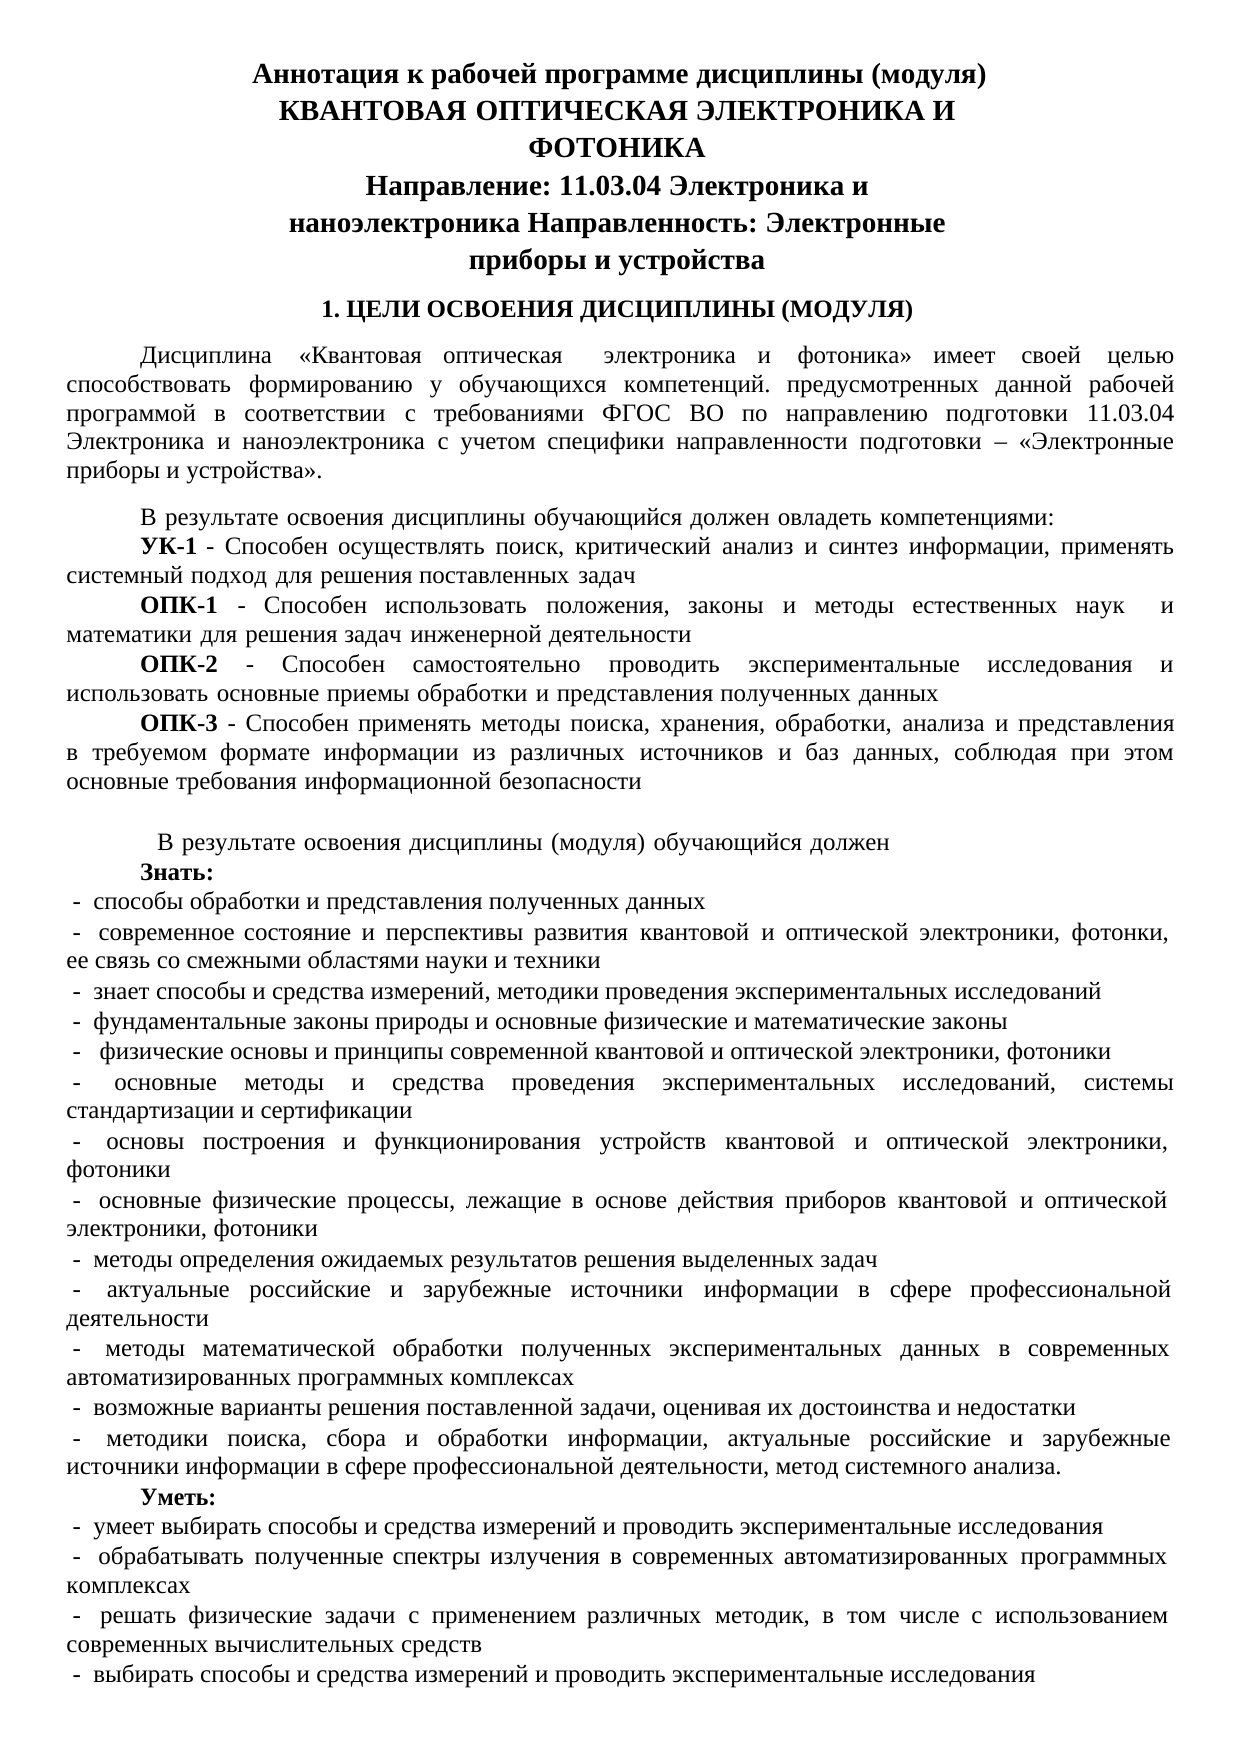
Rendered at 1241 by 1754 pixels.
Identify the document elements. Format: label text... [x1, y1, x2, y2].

list способы обработки и представления полученных данных [66, 886, 1186, 915]
list основы построения и функционирования устройств квантовой и оптической электроники, фотоники [66, 1126, 1173, 1183]
list обрабатывать полученные спектры излучения в современных автоматизированных программных комплексах [66, 1541, 1173, 1599]
list возможные варианты решения поставленной задачи, оценивая их достоинства и недостатки [72, 1392, 1186, 1421]
list методы математической обработки полученных экспериментальных данных в современных автоматизированных программных комплексах [66, 1333, 1174, 1391]
list выбирать способы и средства измерений и проводить экспериментальные исследования [72, 1659, 1186, 1688]
list знает способы и средства измерений, методики проведения экспериментальных исследований [72, 976, 1186, 1004]
list методы определения ожидаемых результатов решения выделенных задач [72, 1244, 1186, 1273]
text Направление: 11.03.04 Электроника и наноэлектроника Направленность: Электронные приборы и устройства [248, 168, 986, 276]
list фундаментальные законы природы и основные физические и математические законы [72, 1006, 1186, 1035]
list актуальные российские и зарубежные источники информации в сфере профессиональной деятельности [66, 1274, 1174, 1332]
subtitle Аннотация к рабочей программе дисциплины (модуля) КВАНТОВАЯ ОПТИЧЕСКАЯ ЭЛЕКТРОНИКА И ФОТОНИКА [187, 56, 1047, 164]
list основные методы и средства проведения экспериментальных исследований, системы стандартизации и сертификации [66, 1067, 1174, 1124]
text В результате освоения дисциплины (модуля) обучающийся должен [157, 827, 1186, 856]
text ОПК-2 - Способен самостоятельно проводить экспериментальные исследования и использовать основные приемы обработки и представления полученных данных [66, 649, 1174, 707]
subtitle Уметь: [140, 1482, 1186, 1510]
list физические основы и принципы современной квантовой и оптической электроники, фотоники [72, 1036, 1186, 1065]
text УК-1 - Способен осуществлять поиск, критический анализ и синтез информации, применять системный подход для решения поставленных задач [66, 531, 1174, 589]
list умеет выбирать способы и средства измерений и проводить экспериментальные исследования [72, 1511, 1186, 1540]
subtitle Знать: [140, 857, 1186, 886]
text ОПК-3 - Способен применять методы поиска, хранения, обработки, анализа и представления в требуемом формате информации из различных источников и баз данных, соблюдая при этом основные требования информационной безопасности [66, 708, 1174, 795]
text ОПК-1 - Способен использовать положения, законы и методы естественных наук и математики для решения задач инженерной деятельности [66, 590, 1174, 648]
list современное состояние и перспективы развития квантовой и оптической электроники, фотонки, ее связь со смежными областями науки и техники [66, 917, 1173, 974]
list основные физические процессы, лежащие в основе действия приборов квантовой и оптической электроники, фотоники [66, 1185, 1174, 1242]
text В результате освоения дисциплины обучающийся должен овладеть компетенциями: [140, 502, 1186, 531]
list методики поиска, сбора и обработки информации, актуальные российские и зарубежные источники информации в сфере профессиональной деятельности, метод системного анализа. [66, 1423, 1174, 1480]
text Дисциплина «Квантовая оптическая электроника и фотоника» имеет своей целью способствовать формированию у обучающихся компетенций. предусмотренных данной рабочей программой в соответствии с требованиями ФГОС ВО по направлению подготовки 11.03.04 Электроника и наноэлектроника с учетом специфики направленности подготовки – «Электронные приборы и устройства». [66, 340, 1174, 484]
list решать физические задачи с применением различных методик, в том числе с использованием современных вычислительных средств [66, 1601, 1174, 1658]
subtitle 1. ЦЕЛИ ОСВОЕНИЯ ДИСЦИПЛИНЫ (МОДУЛЯ) [248, 294, 986, 323]
